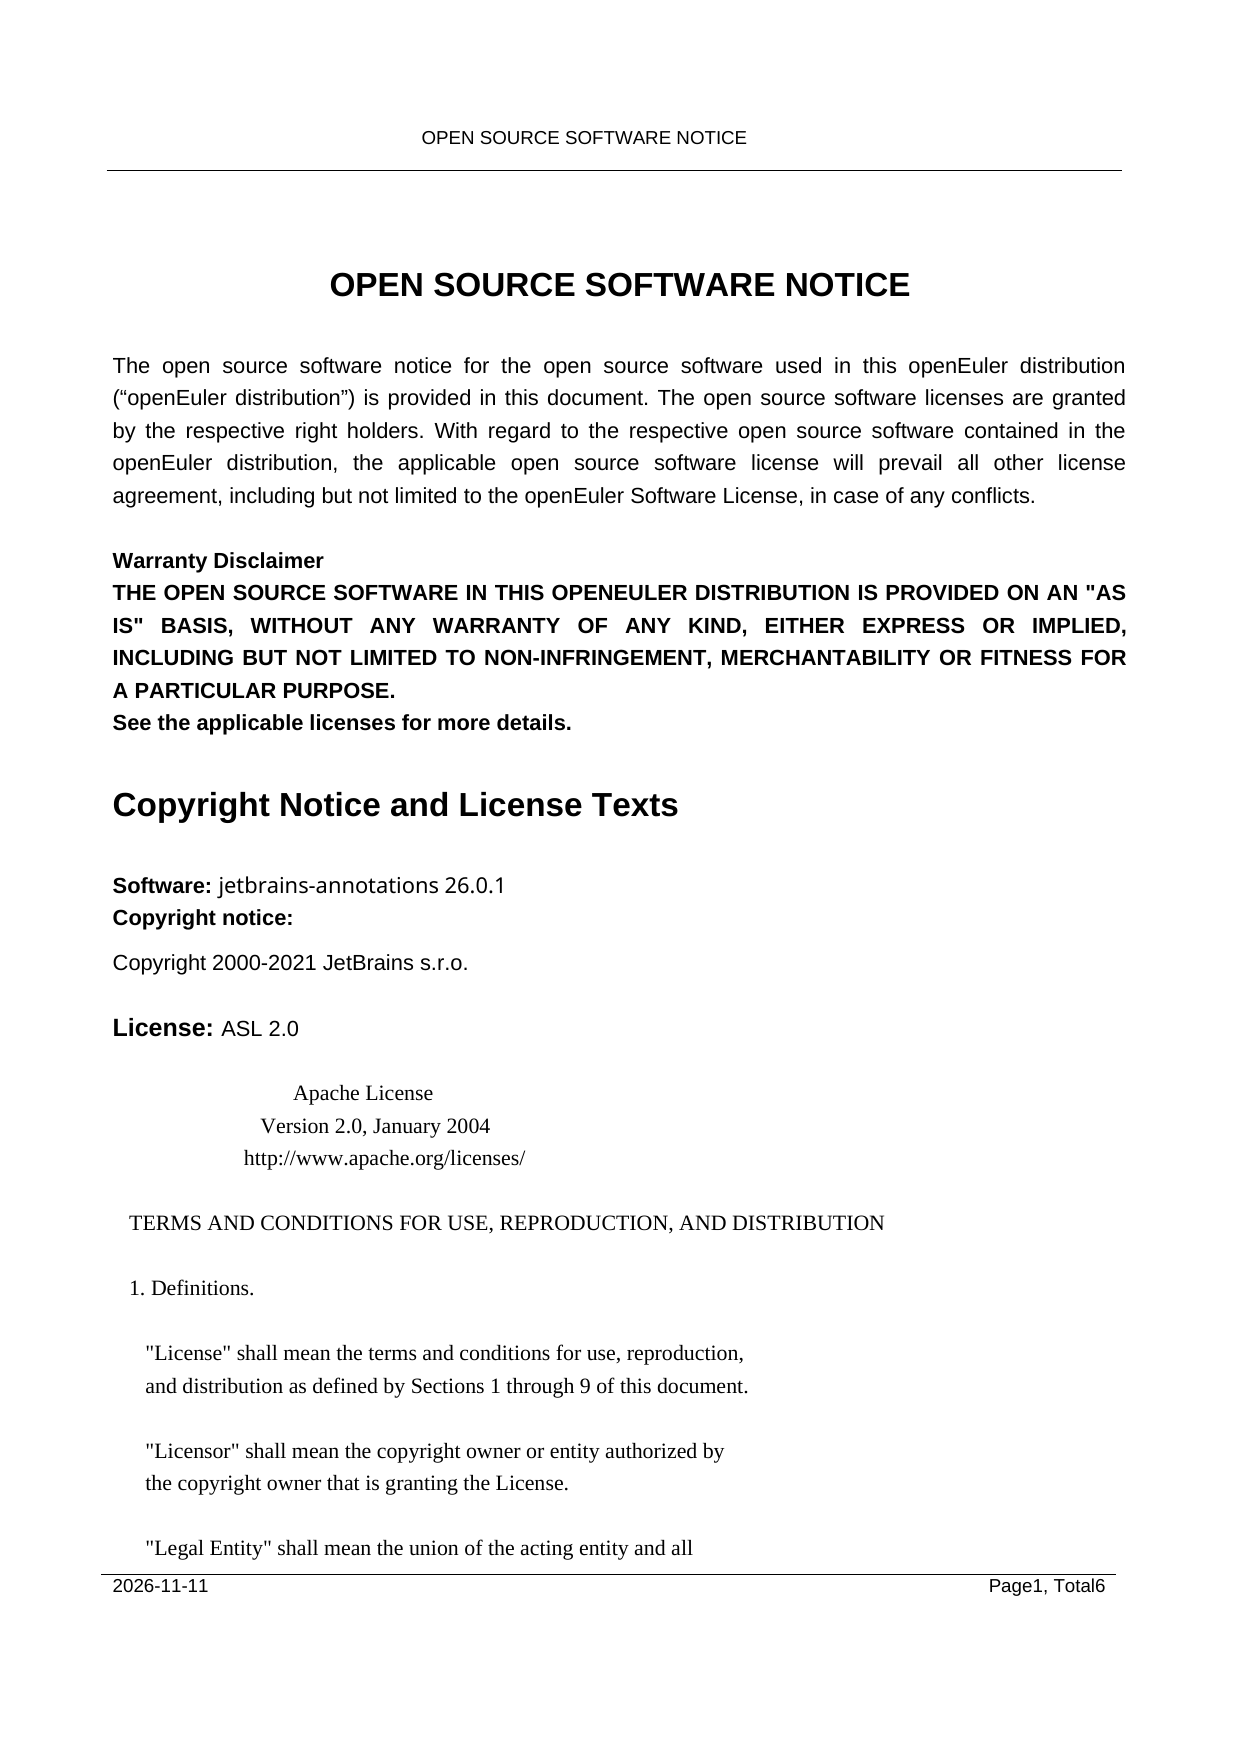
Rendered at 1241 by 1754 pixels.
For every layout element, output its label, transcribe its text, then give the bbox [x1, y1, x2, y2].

text Copyright notice: [112, 901, 1128, 934]
text The open source software notice for the open source software used in this openEuler distribution (“openEuler distribution”) is provided in this document. The open source software licenses are granted by the respective right holders. With regard to the respective open source software contained in the openEuler distribution, the applicable open source software license will prevail all other license agreement, including but not limited to the openEuler Software License, in case of any conflicts. [112, 349, 1128, 511]
title Software: jetbrains-annotations 26.0.1 [112, 869, 1128, 901]
text THE OPEN SOURCE SOFTWARE IN THIS OPENEULER DISTRIBUTION IS PROVIDED ON AN "AS IS" BASIS, WITHOUT ANY WARRANTY OF ANY KIND, EITHER EXPRESS OR IMPLIED, INCLUDING BUT NOT LIMITED TO NON-INFRINGEMENT, MERCHANTABILITY OR FITNESS FOR A PARTICULAR PURPOSE. See the applicable licenses for more details. [112, 576, 1128, 739]
text OPEN SOURCE SOFTWARE NOTICE [112, 251, 1128, 316]
text License: ASL 2.0 [112, 1012, 1128, 1044]
text Copyright 2000-2021 JetBrains s.r.o. [112, 947, 1128, 1012]
text Warranty Disclaimer [112, 544, 1128, 576]
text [112, 1044, 1128, 1564]
text Copyright Notice and License Texts [112, 771, 1128, 836]
